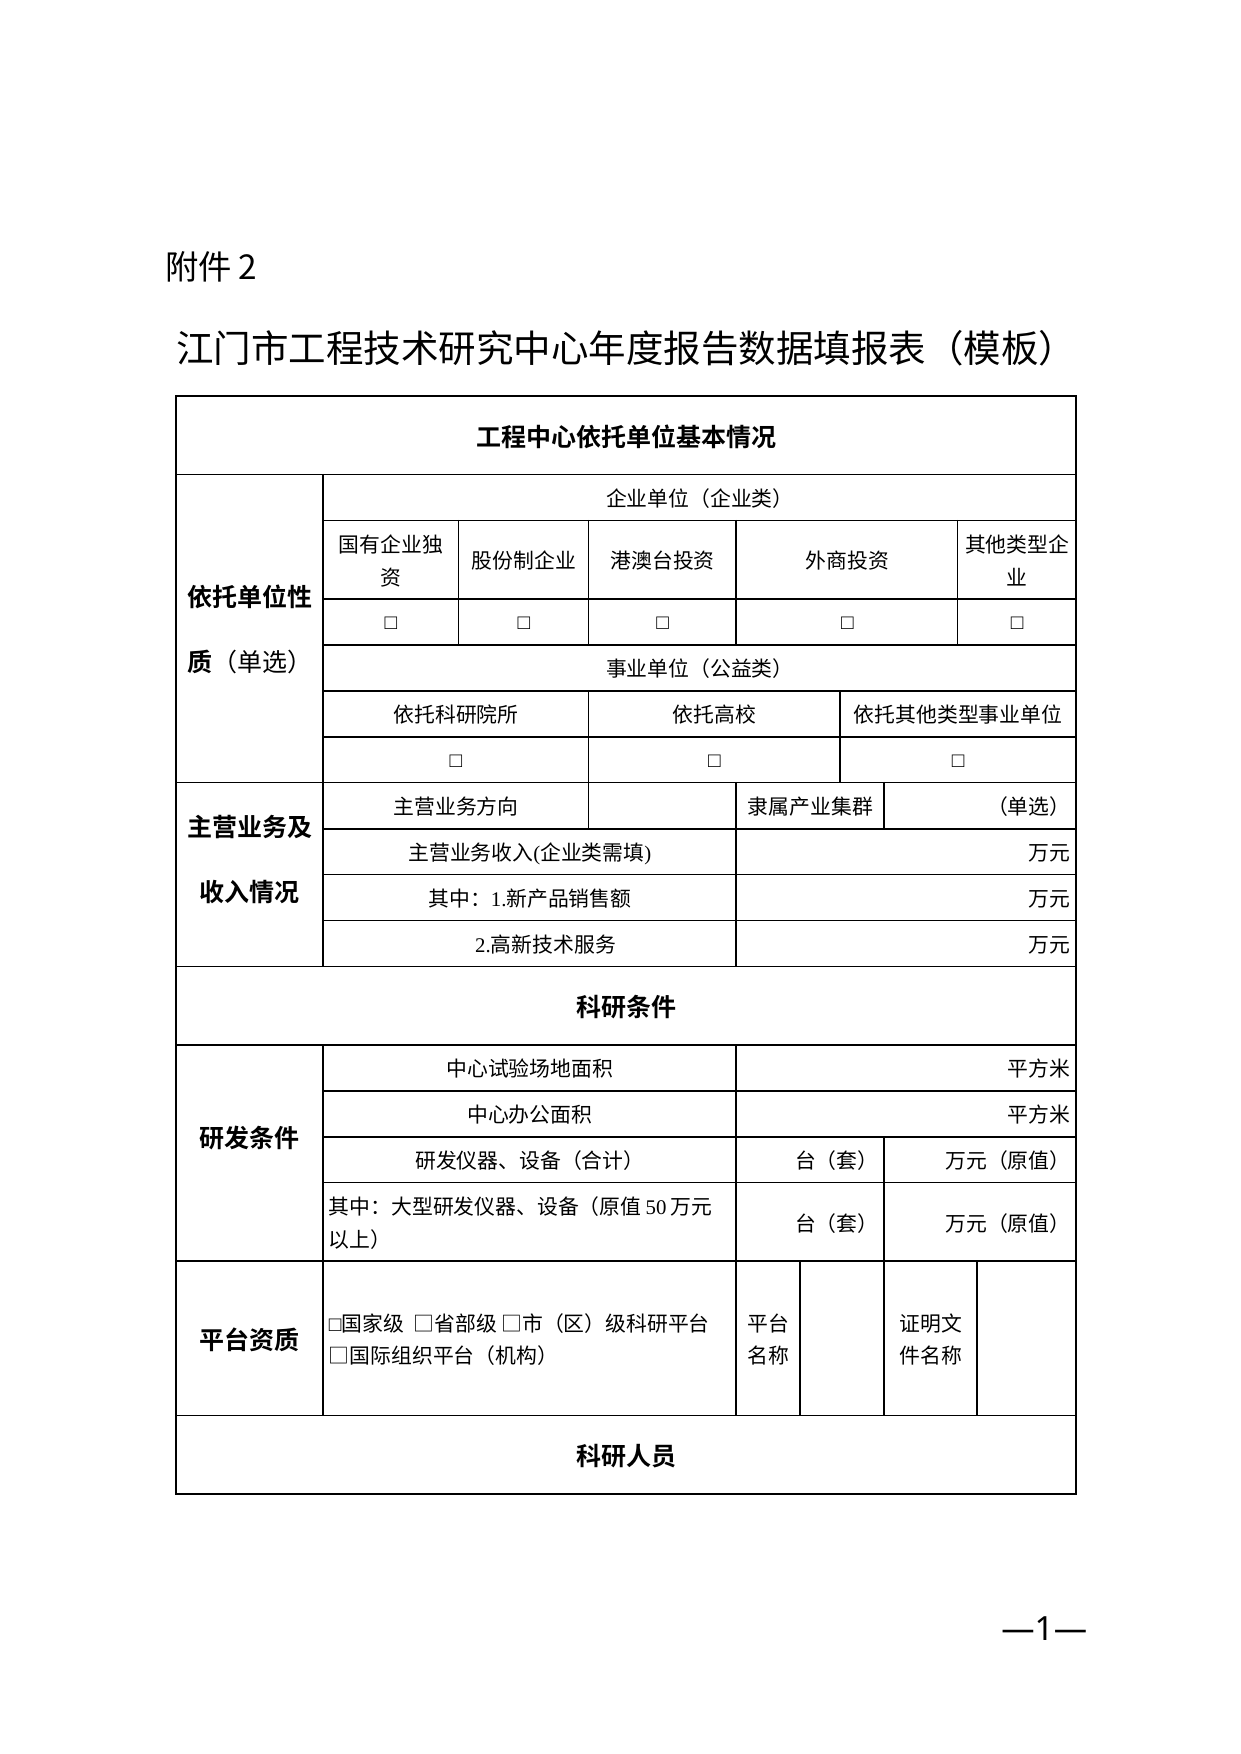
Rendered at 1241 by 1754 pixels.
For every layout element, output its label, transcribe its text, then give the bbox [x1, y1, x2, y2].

table_cell □国家级 □省部级 □市（区）级科研平台 □国际组织平台（机构） [324, 1262, 735, 1415]
table_cell 依托高校 [589, 692, 839, 736]
table_cell 隶属产业集群 [737, 783, 883, 828]
text 江门市工程技术研究中心年度报告数据填报表（模板） [165, 314, 1087, 379]
table_cell [978, 1262, 1075, 1415]
table_cell 企业单位（企业类） [324, 475, 1075, 520]
table_cell 依托其他类型事业单位 [841, 692, 1075, 736]
table_cell 万元（原值） [885, 1183, 1075, 1260]
table_cell 平方米 [737, 1046, 1075, 1090]
table_cell □ [324, 738, 588, 782]
table_cell 事业单位（公益类） [324, 646, 1075, 690]
table_cell □ [841, 738, 1075, 782]
table_cell 2.高新技术服务 [324, 921, 735, 966]
table_cell 研发条件 [177, 1046, 322, 1260]
table_cell 其他类型企业 [958, 521, 1075, 598]
table_cell 万元 [737, 830, 1075, 874]
table_cell □ [459, 600, 588, 644]
table_cell 证明文件名称 [885, 1262, 976, 1415]
table_cell 平台资质 [177, 1262, 322, 1415]
table_cell 万元 [737, 921, 1075, 966]
table_cell 平方米 [737, 1092, 1075, 1136]
table_cell 其中：大型研发仪器、设备（原值50万元以上） [324, 1183, 735, 1260]
table_cell 研发仪器、设备（合计） [324, 1138, 735, 1182]
text 附件2 [165, 233, 1087, 298]
table_cell 主营业务方向 [324, 783, 588, 828]
table_cell 台（套） [737, 1138, 883, 1182]
table_cell □ [589, 738, 839, 782]
table_cell 外商投资 [737, 521, 957, 598]
table_cell [801, 1262, 883, 1415]
table_cell 依托科研院所 [324, 692, 588, 736]
table_cell 平台 名称 [737, 1262, 799, 1415]
table_cell □ [958, 600, 1075, 644]
table_cell □ [324, 600, 458, 644]
table_cell （单选） [885, 783, 1075, 828]
table_cell 中心办公面积 [324, 1092, 735, 1136]
table_cell 国有企业独资 [324, 521, 458, 598]
table_cell □ [737, 600, 957, 644]
table_cell 科研条件 [177, 967, 1075, 1044]
table_cell 主营业务收入(企业类需填) [324, 830, 735, 874]
table_cell 主营业务及收入情况 [177, 783, 322, 966]
table_cell 股份制企业 [459, 521, 588, 598]
table_cell 其中：1.新产品销售额 [324, 875, 735, 920]
table_cell 依托单位性质（单选） [177, 475, 322, 782]
table_cell 港澳台投资 [589, 521, 735, 598]
table_cell 台（套） [737, 1183, 883, 1260]
table_cell □ [589, 600, 735, 644]
table_header 工程中心依托单位基本情况 [177, 397, 1075, 474]
table_cell 中心试验场地面积 [324, 1046, 735, 1090]
table_cell 万元 [737, 875, 1075, 920]
table_cell [589, 783, 735, 828]
table_cell 科研人员 [177, 1416, 1075, 1493]
table_cell 万元（原值） [885, 1138, 1075, 1182]
